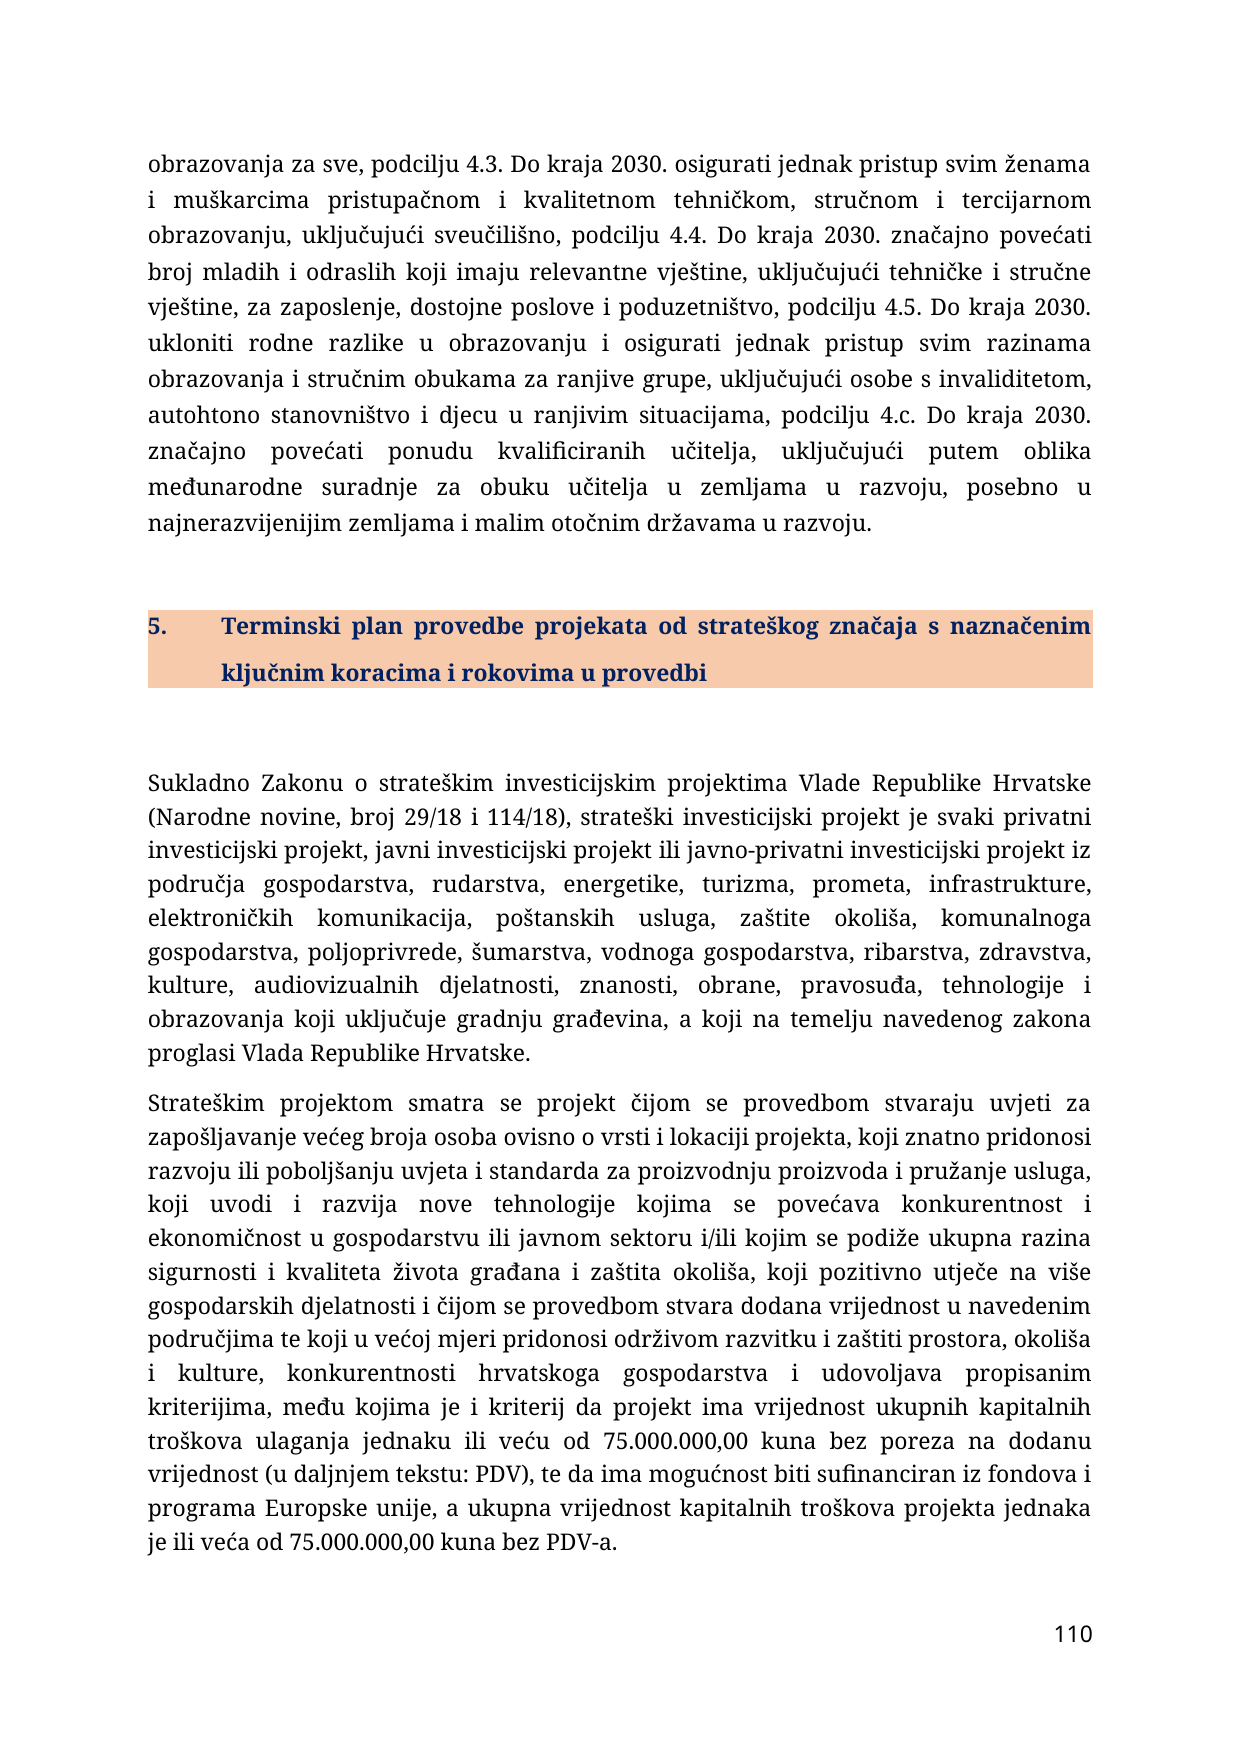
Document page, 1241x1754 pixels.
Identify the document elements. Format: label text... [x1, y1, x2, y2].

text Strateškim projektom smatra se projekt čijom se provedbom stvaraju uvjeti za zapošljavanje većeg broja osoba ovisno o vrsti i lokaciji projekta, koji znatno pridonosi razvoju ili poboljšanju uvjeta i standarda za proizvodnju proizvoda i pružanje usluga, koji uvodi i razvija nove tehnologije kojima se povećava konkurentnost i ekonomičnost u gospodarstvu ili javnom sektoru i/ili kojim se podiže ukupna razina sigurnosti i kvaliteta života građana i zaštita okoliša, koji pozitivno utječe na više gospodarskih djelatnosti i čijom se provedbom stvara dodana vrijednost u navedenim područjima te koji u većoj mjeri pridonosi održivom razvitku i zaštiti prostora, okoliša i kulture, konkurentnosti hrvatskoga gospodarstva i udovoljava propisanim kriterijima, među kojima je i kriterij da projekt ima vrijednost ukupnih kapitalnih troškova ulaganja jednaku ili veću od 75.000.000,00 kuna bez poreza na dodanu vrijednost (u daljnjem tekstu: PDV), te da ima mogućnost biti sufinanciran iz fondova i programa Europske unije, a ukupna vrijednost kapitalnih troškova projekta jednaka je ili veća od 75.000.000,00 kuna bez PDV-a. [148, 1087, 1093, 1557]
subtitle 5. Terminski plan provedbe projekata od strateškog značaja s naznačenim ključnim koracima i rokovima u provedbi [148, 610, 1093, 688]
text Sukladno Zakonu o strateškim investicijskim projektima Vlade Republike Hrvatske (Narodne novine, broj 29/18 i 114/18), strateški investicijski projekt je svaki privatni investicijski projekt, javni investicijski projekt ili javno-privatni investicijski projekt iz područja gospodarstva, rudarstva, energetike, turizma, prometa, infrastrukture, elektroničkih komunikacija, poštanskih usluga, zaštite okoliša, komunalnoga gospodarstva, poljoprivrede, šumarstva, vodnoga gospodarstva, ribarstva, zdravstva, kulture, audiovizualnih djelatnosti, znanosti, obrane, pravosuđa, tehnologije i obrazovanja koji uključuje gradnju građevina, a koji na temelju navedenog zakona proglasi Vlada Republike Hrvatske. [148, 767, 1093, 1068]
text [148, 148, 1093, 538]
